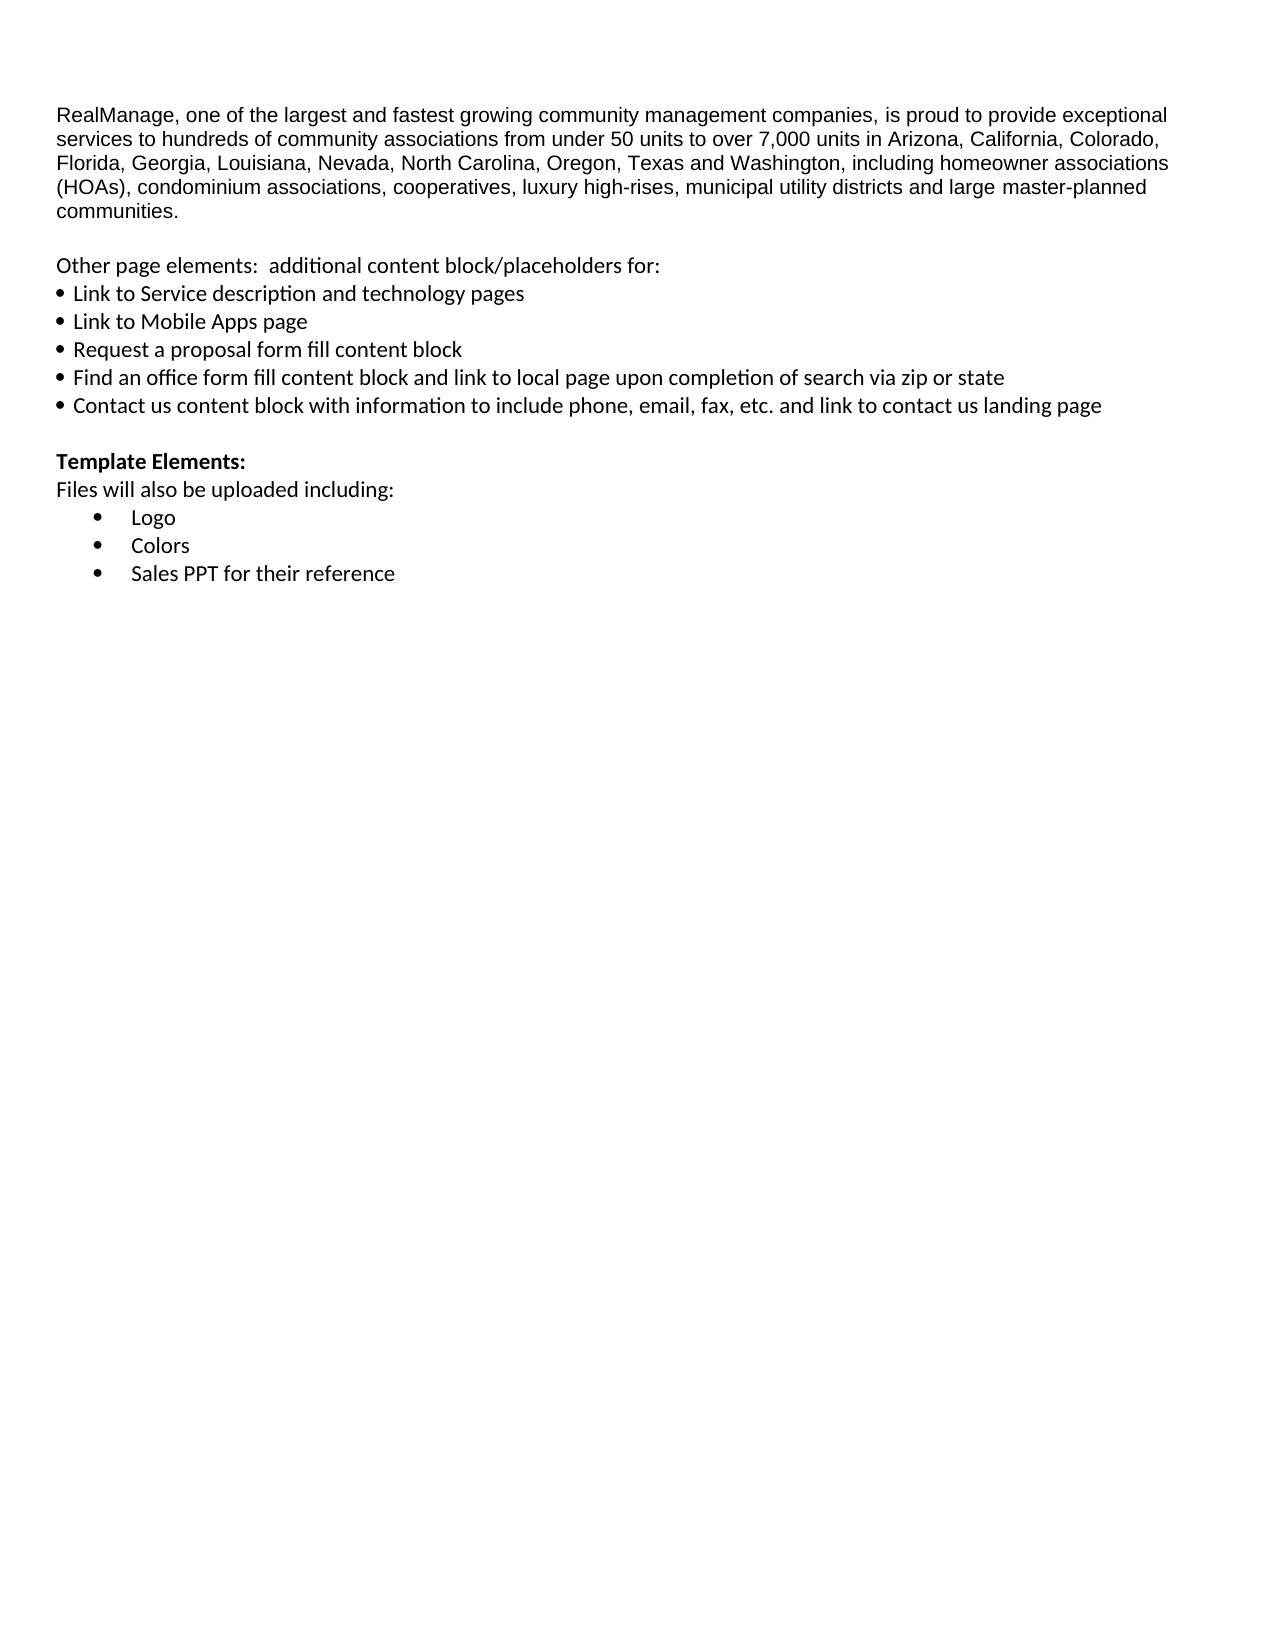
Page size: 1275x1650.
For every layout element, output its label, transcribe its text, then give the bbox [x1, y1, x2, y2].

list Link to Mobile Apps page [56, 307, 1219, 335]
text Template Elements: [56, 447, 1219, 475]
list Find an office form fill content block and link to local page upon completion of search via zip or state [56, 363, 1219, 391]
list Link to Service description and technology pages [56, 279, 1219, 307]
list Contact us content block with information to include phone, email, fax, etc. and link to contact us landing page [56, 391, 1219, 419]
list Colors [94, 531, 1219, 559]
text RealManage, one of the largest and fastest growing community management companies, is proud to provide exceptional services to hundreds of community associations from under 50 units to over 7,000 units in Arizona, California, Colorado, Florida, Georgia, Louisiana, Nevada, North Carolina, Oregon, Texas and Washington, including homeowner associations (HOAs), condominium associations, cooperatives, luxury high-rises, municipal utility districts and large master-planned communities. [185, 103, 1219, 223]
text Other page elements: additional content block/placeholders for: [56, 251, 1219, 279]
text Files will also be uploaded including: [56, 475, 1219, 503]
list Logo [94, 503, 1219, 531]
list Sales PPT for their reference [94, 559, 1219, 587]
list Request a proposal form fill content block [56, 335, 1219, 363]
